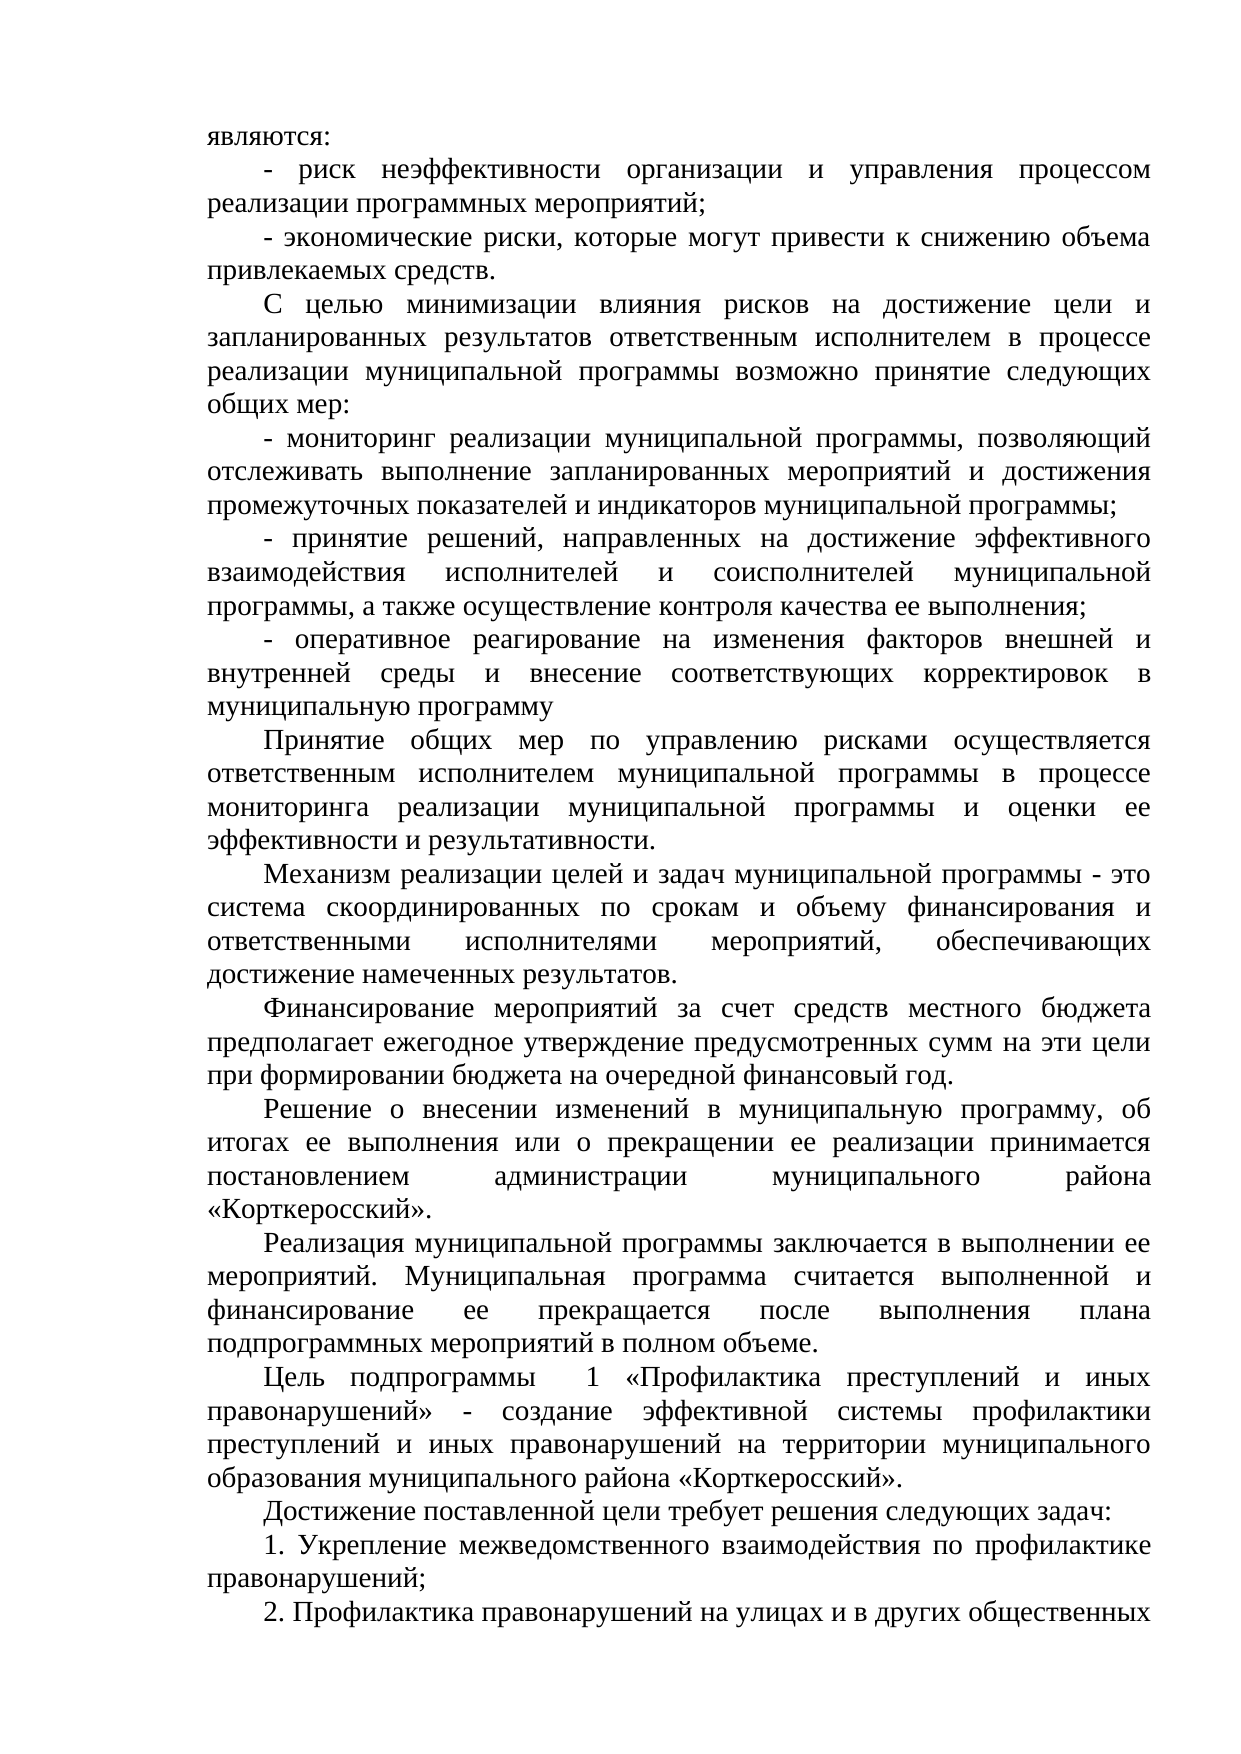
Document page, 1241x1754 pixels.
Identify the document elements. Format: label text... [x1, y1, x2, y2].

text - экономические риски, которые могут привести к снижению объема привлекаемых средств. [207, 219, 1152, 286]
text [207, 1594, 1152, 1627]
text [207, 118, 1152, 152]
text - риск неэффективности организации и управления процессом реализации программных мероприятий; [207, 152, 1152, 219]
text Цель подпрограммы 1 «Профилактика преступлений и иных правонарушений» - создание эффективной системы профилактики преступлений и иных правонарушений на территории муниципального образования муниципального района «Корткеросский». [207, 1359, 1152, 1493]
text Механизм реализации целей и задач муниципальной программы - это система скоординированных по срокам и объему финансирования и ответственными исполнителями мероприятий, обеспечивающих достижение намеченных результатов. [207, 856, 1152, 990]
text 1. Укрепление межведомственного взаимодействия по профилактике правонарушений; [207, 1527, 1152, 1594]
text - мониторинг реализации муниципальной программы, позволяющий отслеживать выполнение запланированных мероприятий и достижения промежуточных показателей и индикаторов муниципальной программы; [207, 420, 1152, 521]
text - оперативное реагирование на изменения факторов внешней и внутренней среды и внесение соответствующих корректировок в муниципальную программу [207, 621, 1152, 722]
text Реализация муниципальной программы заключается в выполнении ее мероприятий. Муниципальная программа считается выполненной и финансирование ее прекращается после выполнения плана подпрограммных мероприятий в полном объеме. [207, 1225, 1152, 1359]
text С целью минимизации влияния рисков на достижение цели и запланированных результатов ответственным исполнителем в процессе реализации муниципальной программы возможно принятие следующих общих мер: [207, 286, 1152, 420]
text Решение о внесении изменений в муниципальную программу, об итогах ее выполнения или о прекращении ее реализации принимается постановлением администрации муниципального района «Корткеросский». [207, 1091, 1152, 1225]
text - принятие решений, направленных на достижение эффективного взаимодействия исполнителей и соисполнителей муниципальной программы, а также осуществление контроля качества ее выполнения; [207, 521, 1152, 621]
text Достижение поставленной цели требует решения следующих задач: [207, 1493, 1152, 1527]
text Финансирование мероприятий за счет средств местного бюджета предполагает ежегодное утверждение предусмотренных сумм на эти цели при формировании бюджета на очередной финансовый год. [207, 990, 1152, 1091]
text Принятие общих мер по управлению рисками осуществляется ответственным исполнителем муниципальной программы в процессе мониторинга реализации муниципальной программы и оценки ее эффективности и результативности. [207, 722, 1152, 856]
